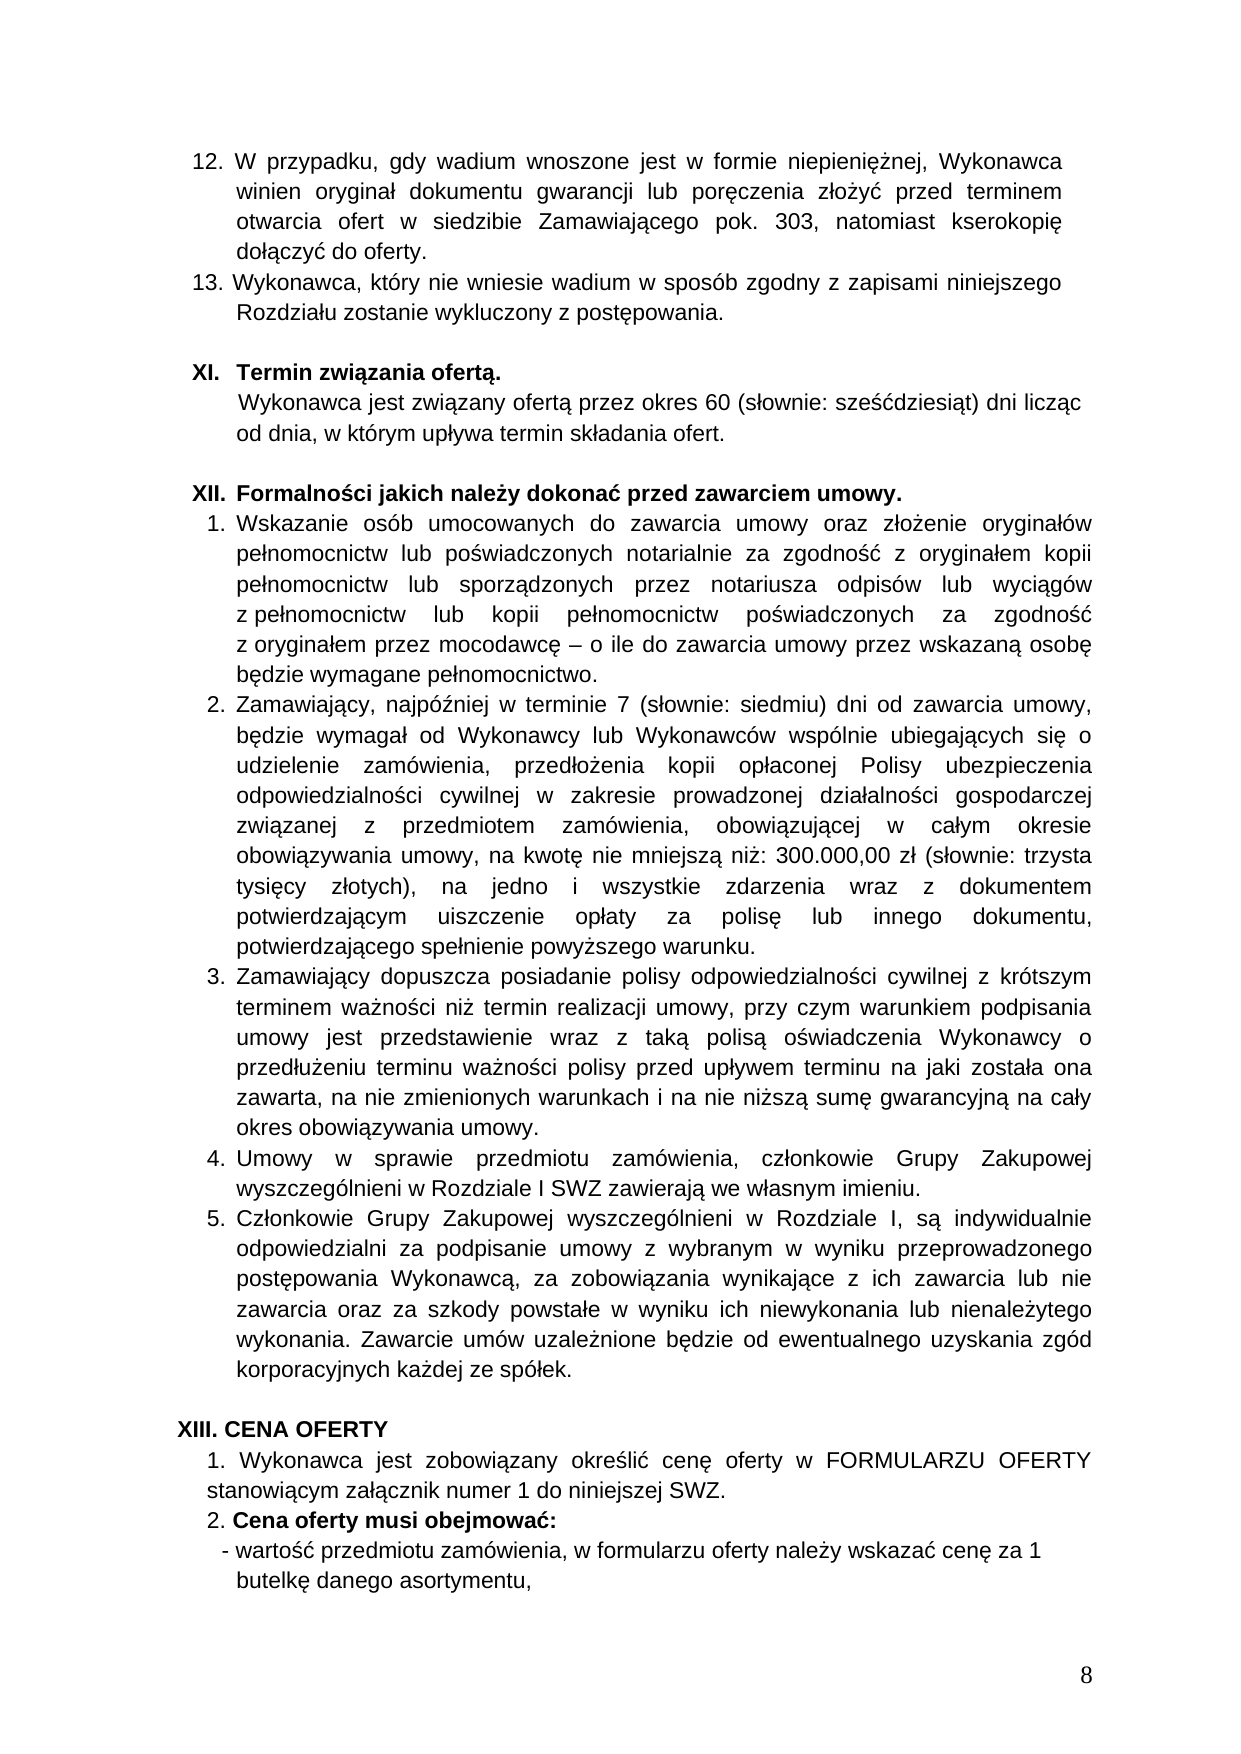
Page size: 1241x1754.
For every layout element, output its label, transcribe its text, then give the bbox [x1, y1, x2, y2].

subtitle Termin związania ofertą. [192, 359, 1093, 385]
text 2. Zamawiający, najpóźniej w terminie 7 (słownie: siedmiu) dni od zawarcia umowy, będzie wymagał od Wykonawcy lub Wykonawców wspólnie ubiegających się o udzielenie zamówienia, przedłożenia kopii opłaconej Polisy ubezpieczenia odpowiedzialności cywilnej w zakresie prowadzonej działalności gospodarczej związanej z przedmiotem zamówienia, obowiązującej w całym okresie obowiązywania umowy, na kwotę nie mniejszą niż: 300.000,00 zł (słownie: trzysta tysięcy złotych), na jedno i wszystkie zdarzenia wraz z dokumentem potwierdzającym uiszczenie opłaty za polisę lub innego dokumentu, potwierdzającego spełnienie powyższego warunku. [207, 691, 1093, 959]
text 4. Umowy w sprawie przedmiotu zamówienia, członkowie Grupy Zakupowej wyszczególnieni w Rozdziale I SWZ zawierają we własnym imieniu. [207, 1144, 1093, 1201]
text - wartość przedmiotu zamówienia, w formularzu oferty należy wskazać cenę za 1 butelkę danego asortymentu, [221, 1537, 1093, 1594]
text 1. Wykonawca jest zobowiązany określić cenę oferty w FORMULARZU OFERTY stanowiącym załącznik numer 1 do niniejszej SWZ. [207, 1447, 1093, 1503]
list Wskazanie osób umocowanych do zawarcia umowy oraz złożenie oryginałów pełnomocnictw lub poświadczonych notarialnie za zgodność z oryginałem kopii pełnomocnictw lub sporządzonych przez notariusza odpisów lub wyciągów z pełnomocnictw lub kopii pełnomocnictw poświadczonych za zgodność z oryginałem przez mocodawcę – o ile do zawarcia umowy przez wskazaną osobę będzie wymagane pełnomocnictwo. [207, 510, 1093, 687]
text 3. Zamawiający dopuszcza posiadanie polisy odpowiedzialności cywilnej z krótszym terminem ważności niż termin realizacji umowy, przy czym warunkiem podpisania umowy jest przedstawienie wraz z taką polisą oświadczenia Wykonawcy o przedłużeniu terminu ważności polisy przed upływem terminu na jaki została ona zawarta, na nie zmienionych warunkach i na nie niższą sumę gwarancyjną na cały okres obowiązywania umowy. [207, 963, 1093, 1141]
text 12. W przypadku, gdy wadium wnoszone jest w formie niepieniężnej, Wykonawca winien oryginał dokumentu gwarancji lub poręczenia złożyć przed terminem otwarcia ofert w siedzibie Zamawiającego pok. 303, natomiast kserokopię dołączyć do oferty. [192, 148, 1063, 264]
text Wykonawca jest związany ofertą przez okres 60 (słownie: sześćdziesiąt) dni licząc od dnia, w którym upływa termin składania ofert. [236, 389, 1083, 446]
text 5. Członkowie Grupy Zakupowej wyszczególnieni w Rozdziale I, są indywidualnie odpowiedzialni za podpisanie umowy z wybranym w wyniku przeprowadzonego postępowania Wykonawcą, za zobowiązania wynikające z ich zawarcia lub nie zawarcia oraz za szkody powstałe w wyniku ich niewykonania lub nienależytego wykonania. Zawarcie umów uzależnione będzie od ewentualnego uzyskania zgód korporacyjnych każdej ze spółek. [207, 1205, 1093, 1382]
text 2. Cena oferty musi obejmować: [207, 1507, 1093, 1533]
text 13. Wykonawca, który nie wniesie wadium w sposób zgodny z zapisami niniejszego Rozdziału zostanie wykluczony z postępowania. [192, 268, 1063, 325]
text XIII. CENA OFERTY [177, 1416, 1093, 1443]
subtitle Formalności jakich należy dokonać przed zawarciem umowy. [192, 480, 1093, 506]
